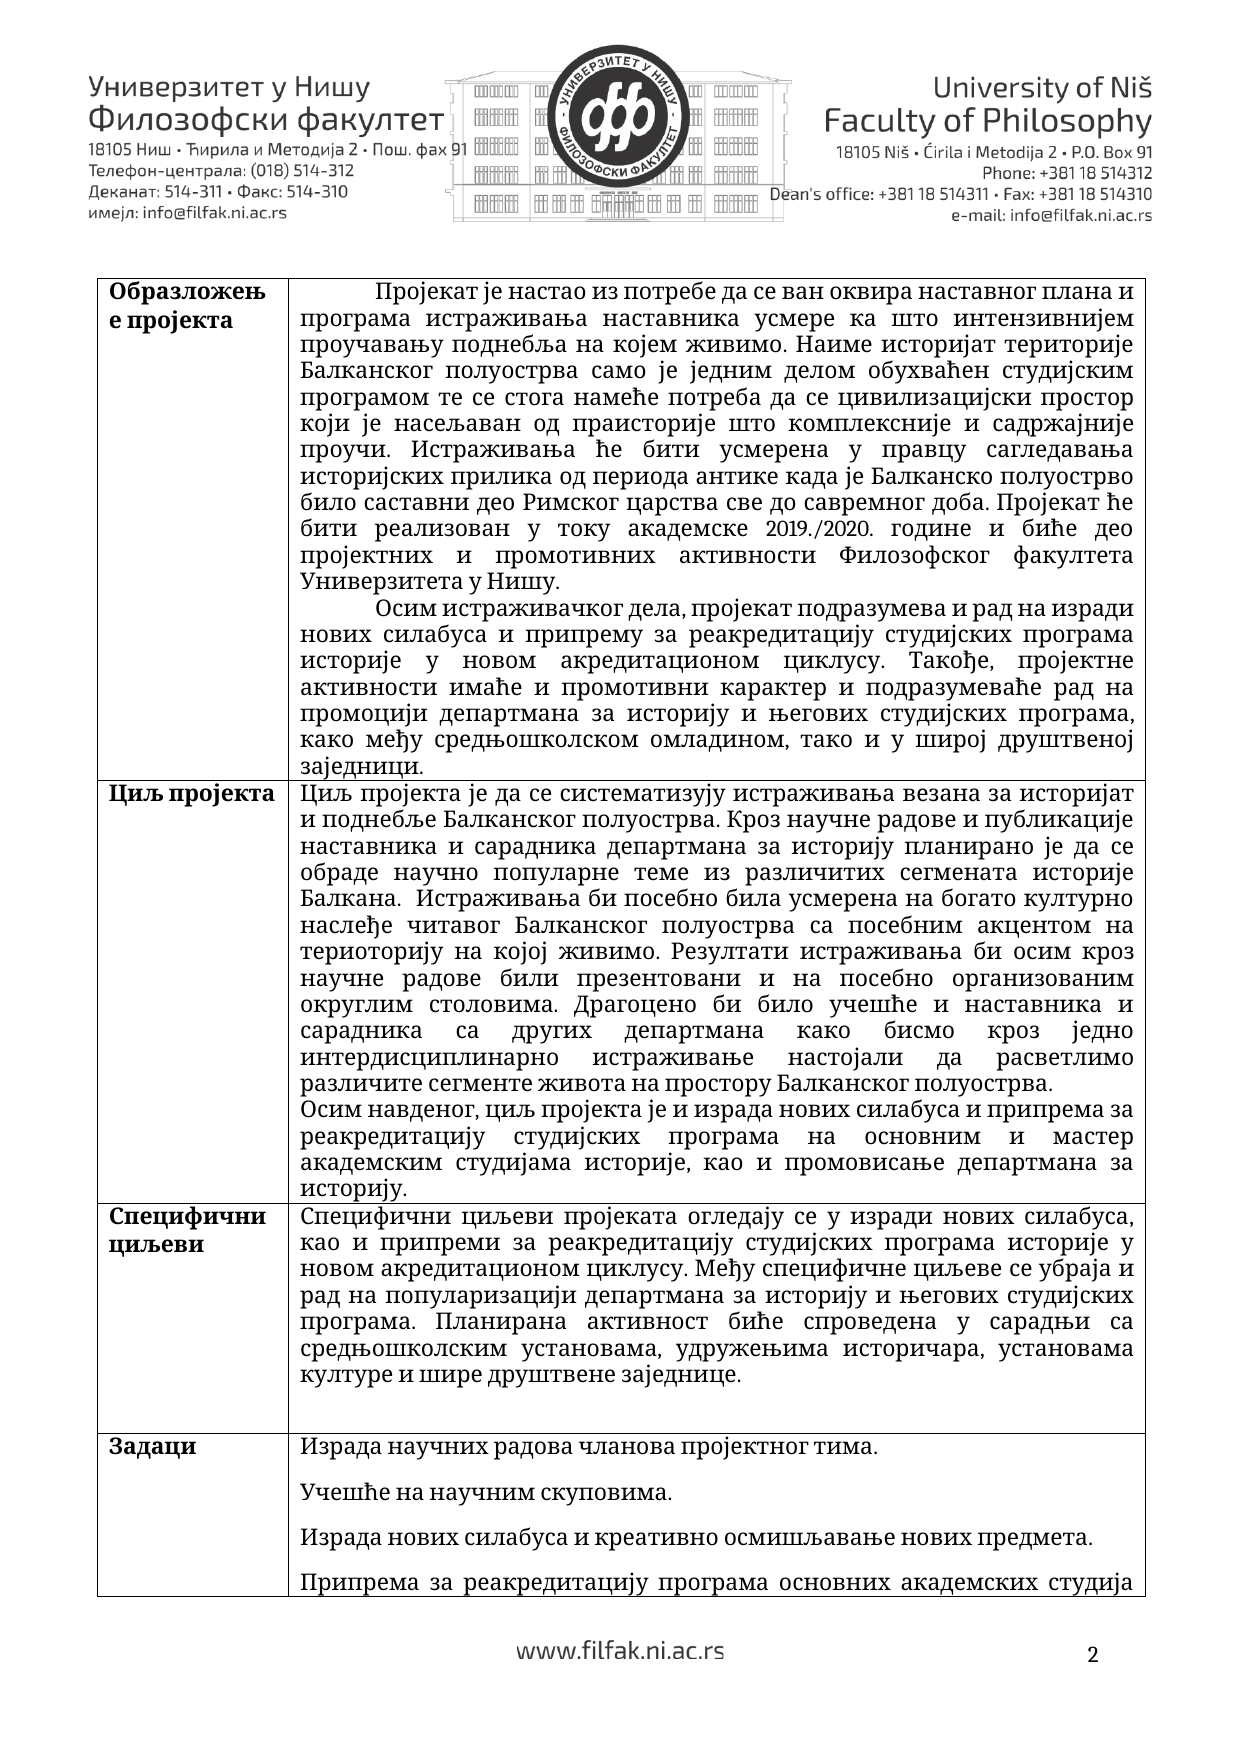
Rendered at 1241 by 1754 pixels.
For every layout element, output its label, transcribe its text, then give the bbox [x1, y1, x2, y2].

table_header Пројекат је настао из потребе да се ван оквира наставног плана и програма истраживања наставника усмере ка што интензивнијем проучавању поднебља на којем живимо. Наиме историјат територије Балканског полуострва само је једним делом обухваћен студијским програмом те се стога намеће потреба да се цивилизацијски простор који је насељаван од праисторије што комплексније и садржајније проучи. Истраживања ће бити усмерена у правцу сагледавања историјских прилика од периода антике када је Балканско полуострво било саставни део Римског царства све до савремног доба. Пројекат ће бити реализован у току академске 2019./2020. године и биће део пројектних и промотивних активности Филозофског факултета Универзитета у Нишу. Осим истраживачког дела, пројекат подразумева и рад на изради нових силабуса и припрему за реакредитацију студијских програма историје у новом акредитационом циклусу. Такође, пројектне активности имаће и промотивни карактер и подразумеваће рад на промоцији департмана за историју и његових студијских програма, како међу средњошколском омладином, тако и у широј друштвеној заједници. [289, 279, 1145, 780]
table_cell Задаци [98, 1434, 288, 1596]
table_cell Специфични циљеви пројеката огледају се у изради нових силабуса, као и припреми за реакредитацију студијских програма историје у новом акредитационом циклусу. Међу специфичне циљеве се убраја и рад на популаризацији департмана за историју и његових студијских програма. Планирана активност биће спроведена у сарадњи са средњошколским установама, удружењима историчара, установама културе и шире друштвене заједнице. [289, 1204, 1145, 1433]
picture [516, 1640, 724, 1659]
table_cell Специфични циљеви [98, 1204, 288, 1433]
table_cell Циљ пројекта је да се систематизују истраживања везана за историјат и поднебље Балканског полуострва. Кроз научне радове и публикације наставника и сарадника департмана за историју планирано је да се обраде научно популарне теме из различитих сегмената историје Балкана. Истраживања би посебно била усмерена на богато културно наслеђе читавог Балканског полуострва са посебним акцентом на териоторију на којој живимо. Резултати истраживања би осим кроз научне радове били презентовани и на посебно организованим округлим столовима. Драгоцено би било учешће и наставника и сарадника са других департмана како бисмо кроз једно интердисциплинарно истраживање настојали да расветлимо различите сегменте живота на простору Балканског полуострва. Осим навденог, циљ пројекта је и израда нових силабуса и припрема за реакредитацију студијских програма на основним и мастер академским студијама историје, као и промовисање департмана за историју. [289, 781, 1145, 1202]
picture [88, 44, 1152, 222]
table_header Образложење пројекта [98, 279, 288, 780]
table_cell Циљ пројекта [98, 781, 288, 1202]
